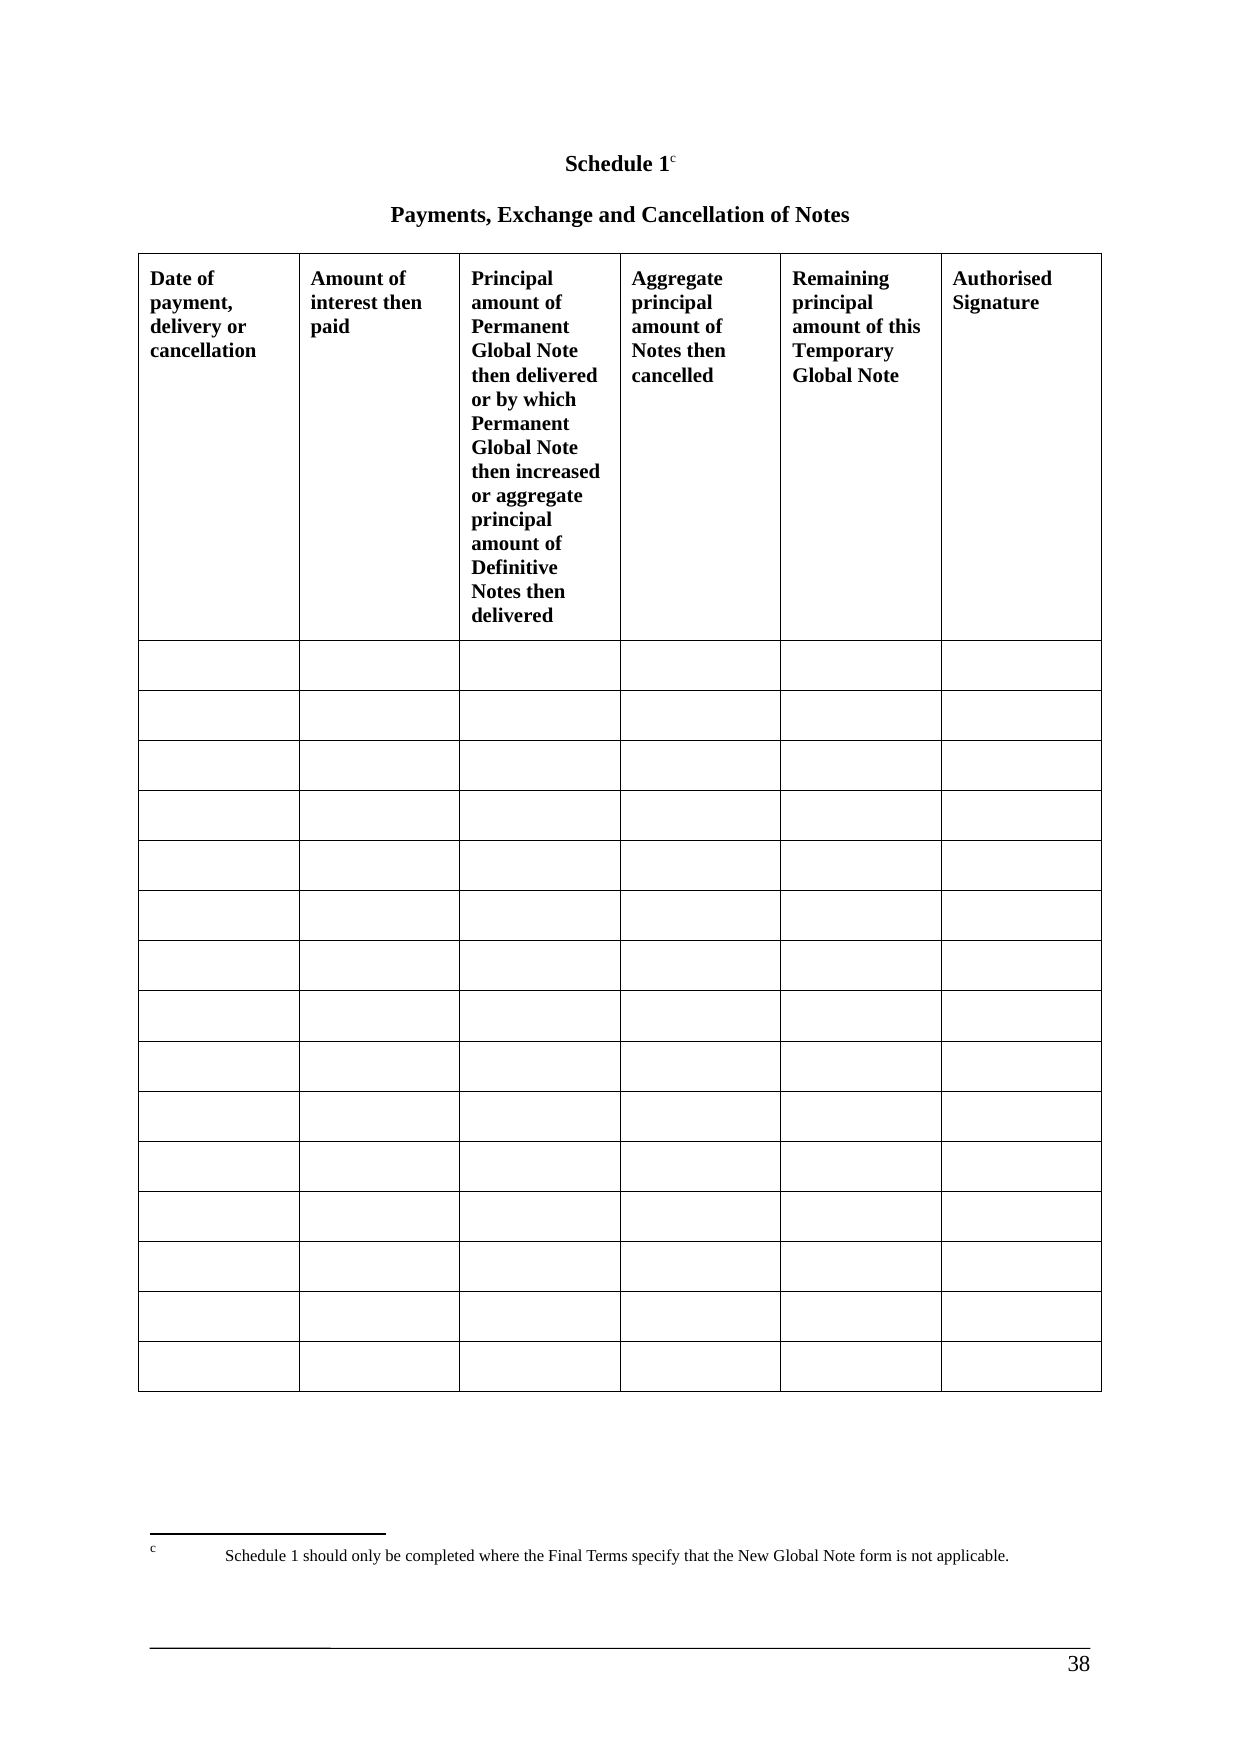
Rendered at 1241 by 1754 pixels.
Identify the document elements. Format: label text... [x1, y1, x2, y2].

table_cell [781, 1242, 941, 1291]
table_cell [621, 1342, 780, 1391]
table_cell [942, 1292, 1101, 1341]
table_cell [460, 1142, 620, 1191]
table_cell [300, 1242, 459, 1291]
table_cell [621, 1092, 780, 1141]
table_cell [781, 741, 941, 790]
table_cell [621, 691, 780, 740]
table_cell [942, 991, 1101, 1041]
table_cell [139, 891, 299, 940]
table_cell [139, 1192, 299, 1241]
table_cell [621, 1292, 780, 1341]
table_cell [139, 1342, 299, 1391]
table_cell [781, 841, 941, 890]
table_cell [621, 991, 780, 1041]
table_header Remaining principal amount of this Temporary Global Note [781, 254, 941, 640]
table_cell [300, 991, 459, 1041]
table_cell [300, 1042, 459, 1091]
text Payments, Exchange and Cancellation of Notes [150, 201, 1090, 228]
table_cell [139, 841, 299, 890]
table_cell [460, 991, 620, 1041]
table_cell [300, 891, 459, 940]
table_cell [460, 1242, 620, 1291]
table_cell [460, 1042, 620, 1091]
table_cell [942, 1342, 1101, 1391]
table_cell [781, 1142, 941, 1191]
table_cell [300, 941, 459, 990]
table_cell [621, 791, 780, 840]
table_cell [139, 641, 299, 690]
table_cell [942, 941, 1101, 990]
table_cell [781, 1192, 941, 1241]
table_cell [621, 891, 780, 940]
table_cell [621, 1192, 780, 1241]
table_cell [139, 1042, 299, 1091]
table_cell [942, 691, 1101, 740]
table_cell [460, 891, 620, 940]
table_cell [942, 1142, 1101, 1191]
table_cell [942, 641, 1101, 690]
table_cell [781, 941, 941, 990]
table_cell [460, 1342, 620, 1391]
table_cell [942, 1092, 1101, 1141]
table_cell [460, 841, 620, 890]
table_cell [621, 841, 780, 890]
text Schedule 1 [150, 150, 1090, 176]
table_cell [460, 1092, 620, 1141]
table_cell [300, 1292, 459, 1341]
table_cell [942, 1242, 1101, 1291]
table_cell [460, 1292, 620, 1341]
table_cell [139, 991, 299, 1041]
table_cell [139, 1292, 299, 1341]
table_cell [621, 1042, 780, 1091]
table_cell [300, 1142, 459, 1191]
table_cell [781, 791, 941, 840]
table_cell [460, 941, 620, 990]
table_cell [942, 1192, 1101, 1241]
table_cell [460, 641, 620, 690]
table_cell [139, 1092, 299, 1141]
table_cell [139, 691, 299, 740]
table_cell [139, 941, 299, 990]
table_cell [139, 1242, 299, 1291]
table_cell [300, 641, 459, 690]
table_cell [300, 1192, 459, 1241]
table_cell [942, 891, 1101, 940]
table_cell [781, 991, 941, 1041]
table_cell [781, 691, 941, 740]
table_cell [621, 941, 780, 990]
table_cell [781, 891, 941, 940]
table_header Aggregate principal amount of Notes then cancelled [621, 254, 780, 640]
table_header Principal amount of Permanent Global Note then delivered or by which Permanent Global Note then increased or aggregate principal amount of Definitive Notes then delivered [460, 254, 620, 640]
table_cell [621, 1142, 780, 1191]
table_cell [300, 1092, 459, 1141]
table_cell [139, 741, 299, 790]
table_cell [139, 1142, 299, 1191]
table_cell [621, 641, 780, 690]
table_cell [460, 691, 620, 740]
table_cell [942, 841, 1101, 890]
table_cell [781, 1042, 941, 1091]
table_cell [781, 641, 941, 690]
table_cell [300, 741, 459, 790]
table_header Amount of interest then paid [300, 254, 459, 640]
table_cell [300, 841, 459, 890]
table_cell [621, 1242, 780, 1291]
table_cell [300, 791, 459, 840]
table_cell [942, 1042, 1101, 1091]
table_cell [621, 741, 780, 790]
table_cell [460, 741, 620, 790]
table_header Authorised Signature [942, 254, 1101, 640]
table_cell [460, 1192, 620, 1241]
table_cell [942, 741, 1101, 790]
table_cell [781, 1342, 941, 1391]
table_cell [139, 791, 299, 840]
table_header Date of payment, delivery or cancellation [139, 254, 299, 640]
table_cell [781, 1092, 941, 1141]
table_cell [300, 691, 459, 740]
table_cell [460, 791, 620, 840]
table_cell [781, 1292, 941, 1341]
table_cell [300, 1342, 459, 1391]
table_cell [942, 791, 1101, 840]
